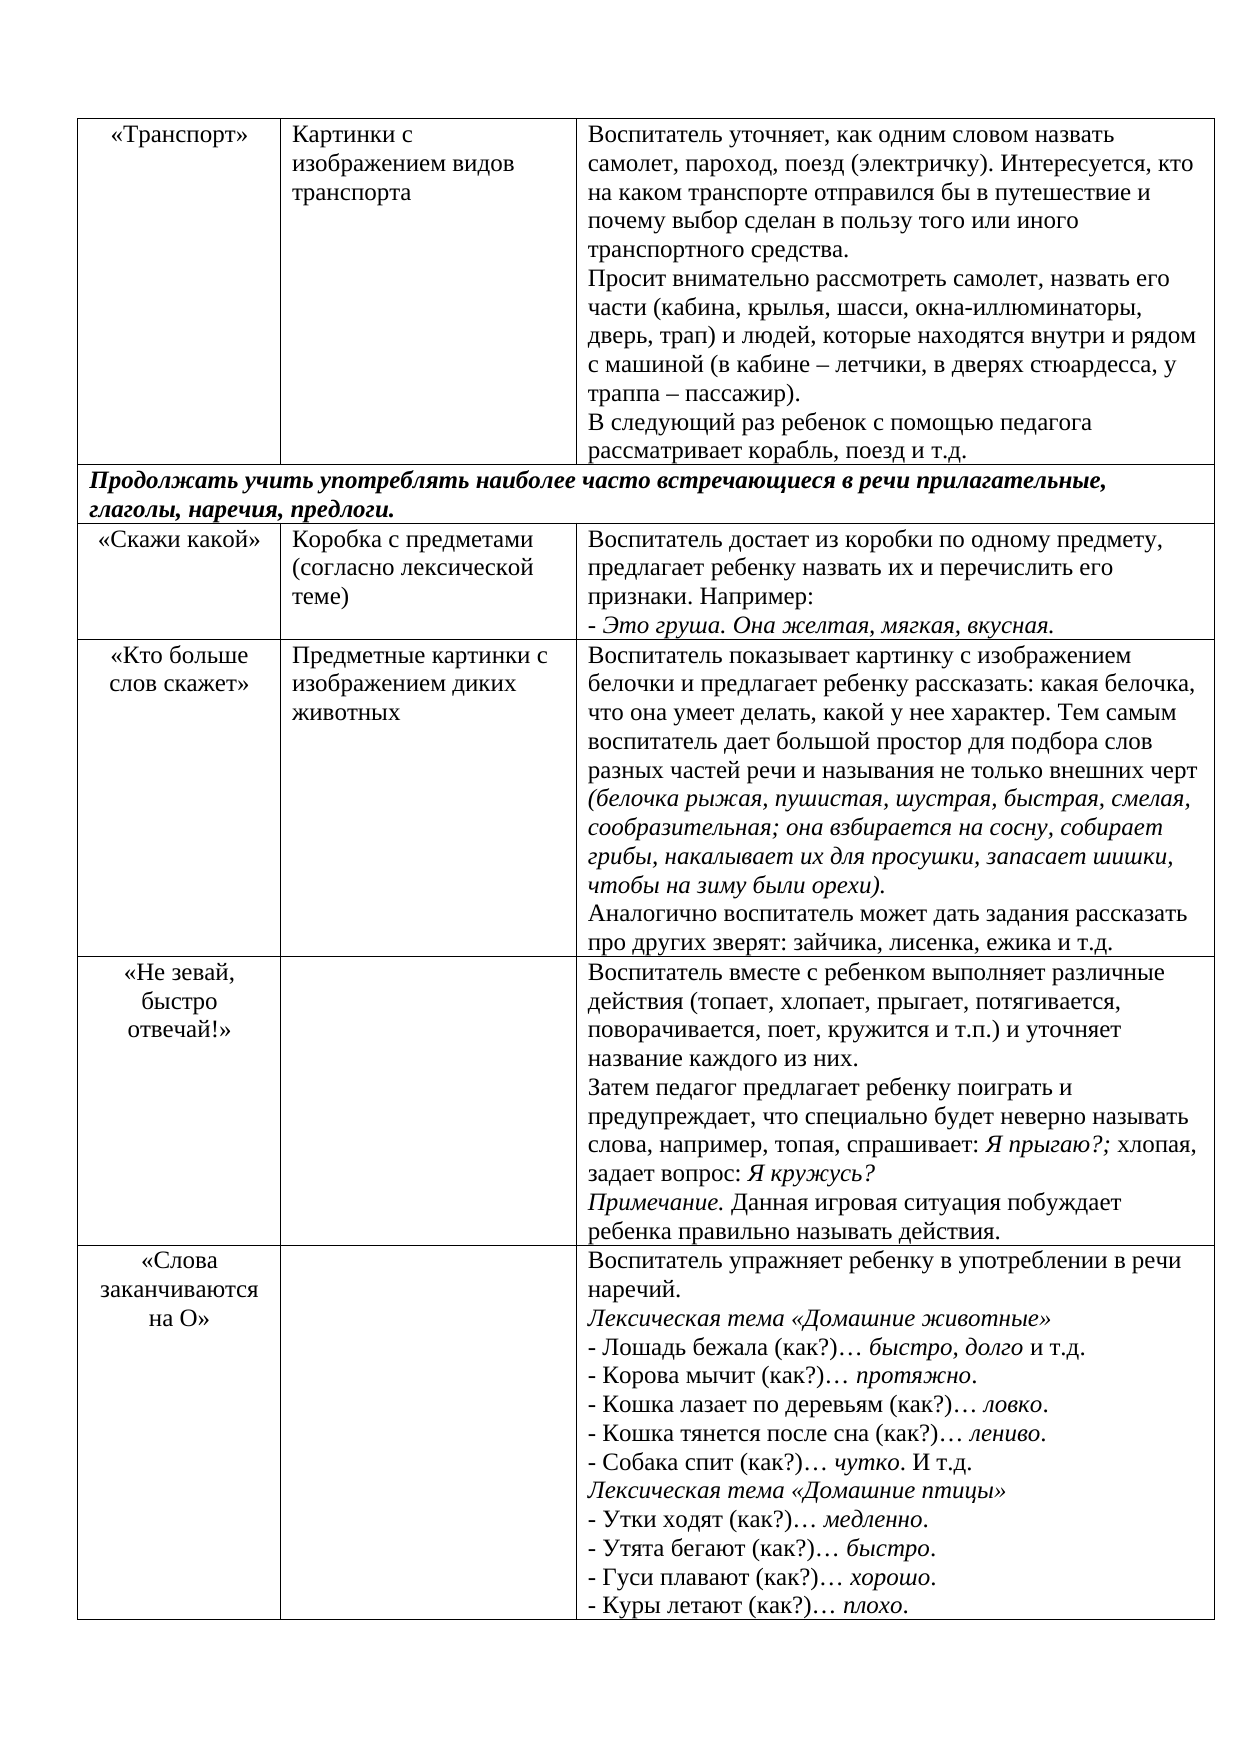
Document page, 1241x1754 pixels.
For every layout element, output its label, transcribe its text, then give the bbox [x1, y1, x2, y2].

table_cell Воспитатель вместе с ребенком выполняет различные действия (топает, хлопает, прыгает, потягивается, поворачивается, поет, кружится и т.п.) и уточняет название каждого из них. Затем педагог предлагает ребенку поиграть и предупреждает, что специально будет неверно называть слова, например, топая, спрашивает: Я прыгаю?; хлопая, задает вопрос: Я кружусь? Примечание. Данная игровая ситуация побуждает ребенка правильно называть действия. [577, 957, 1214, 1244]
table_cell [281, 957, 576, 1244]
table_cell [281, 1246, 576, 1619]
table_cell Воспитатель показывает картинку с изображением белочки и предлагает ребенку рассказать: какая белочка, что она умеет делать, какой у нее характер. Тем самым воспитатель дает большой простор для подбора слов разных частей речи и называния не только внешних черт (белочка рыжая, пушистая, шустрая, быстрая, смелая, сообразительная; она взбирается на сосну, собирает грибы, накалывает их для просушки, запасает шишки, чтобы на зиму были орехи). Аналогично воспитатель может дать задания рассказать про других зверят: зайчика, лисенка, ежика и т.д. [577, 640, 1214, 956]
table_cell Воспитатель достает из коробки по одному предмету, предлагает ребенку назвать их и перечислить его признаки. Например: - Это груша. Она желтая, мягкая, вкусная. [577, 524, 1214, 639]
table_cell Воспитатель уточняет, как одним словом назвать самолет, пароход, поезд (электричку). Интересуется, кто на каком транспорте отправился бы в путешествие и почему выбор сделан в пользу того или иного транспортного средства. Просит внимательно рассмотреть самолет, назвать его части (кабина, крылья, шасси, окна-иллюминаторы, дверь, трап) и людей, которые находятся внутри и рядом с машиной (в кабине – летчики, в дверях стюардесса, у траппа – пассажир). В следующий раз ребенок с помощью педагога рассматривает корабль, поезд и т.д. [577, 119, 1214, 464]
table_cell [577, 1246, 1214, 1619]
table_cell Картинки с изображением видов транспорта [281, 119, 576, 464]
table_cell Коробка с предметами (согласно лексической теме) [281, 524, 576, 639]
table_cell «Скажи какой» [78, 524, 280, 639]
table_cell Продолжать учить употреблять наиболее часто встречающиеся в речи прилагательные, глаголы, наречия, предлоги. [78, 465, 1214, 523]
table_cell «Транспорт» [78, 119, 280, 464]
table_cell «Не зевай, быстро отвечай!» [78, 957, 280, 1244]
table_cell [78, 1246, 280, 1619]
table_cell Предметные картинки с изображением диких животных [281, 640, 576, 956]
table_cell «Кто больше слов скажет» [78, 640, 280, 956]
